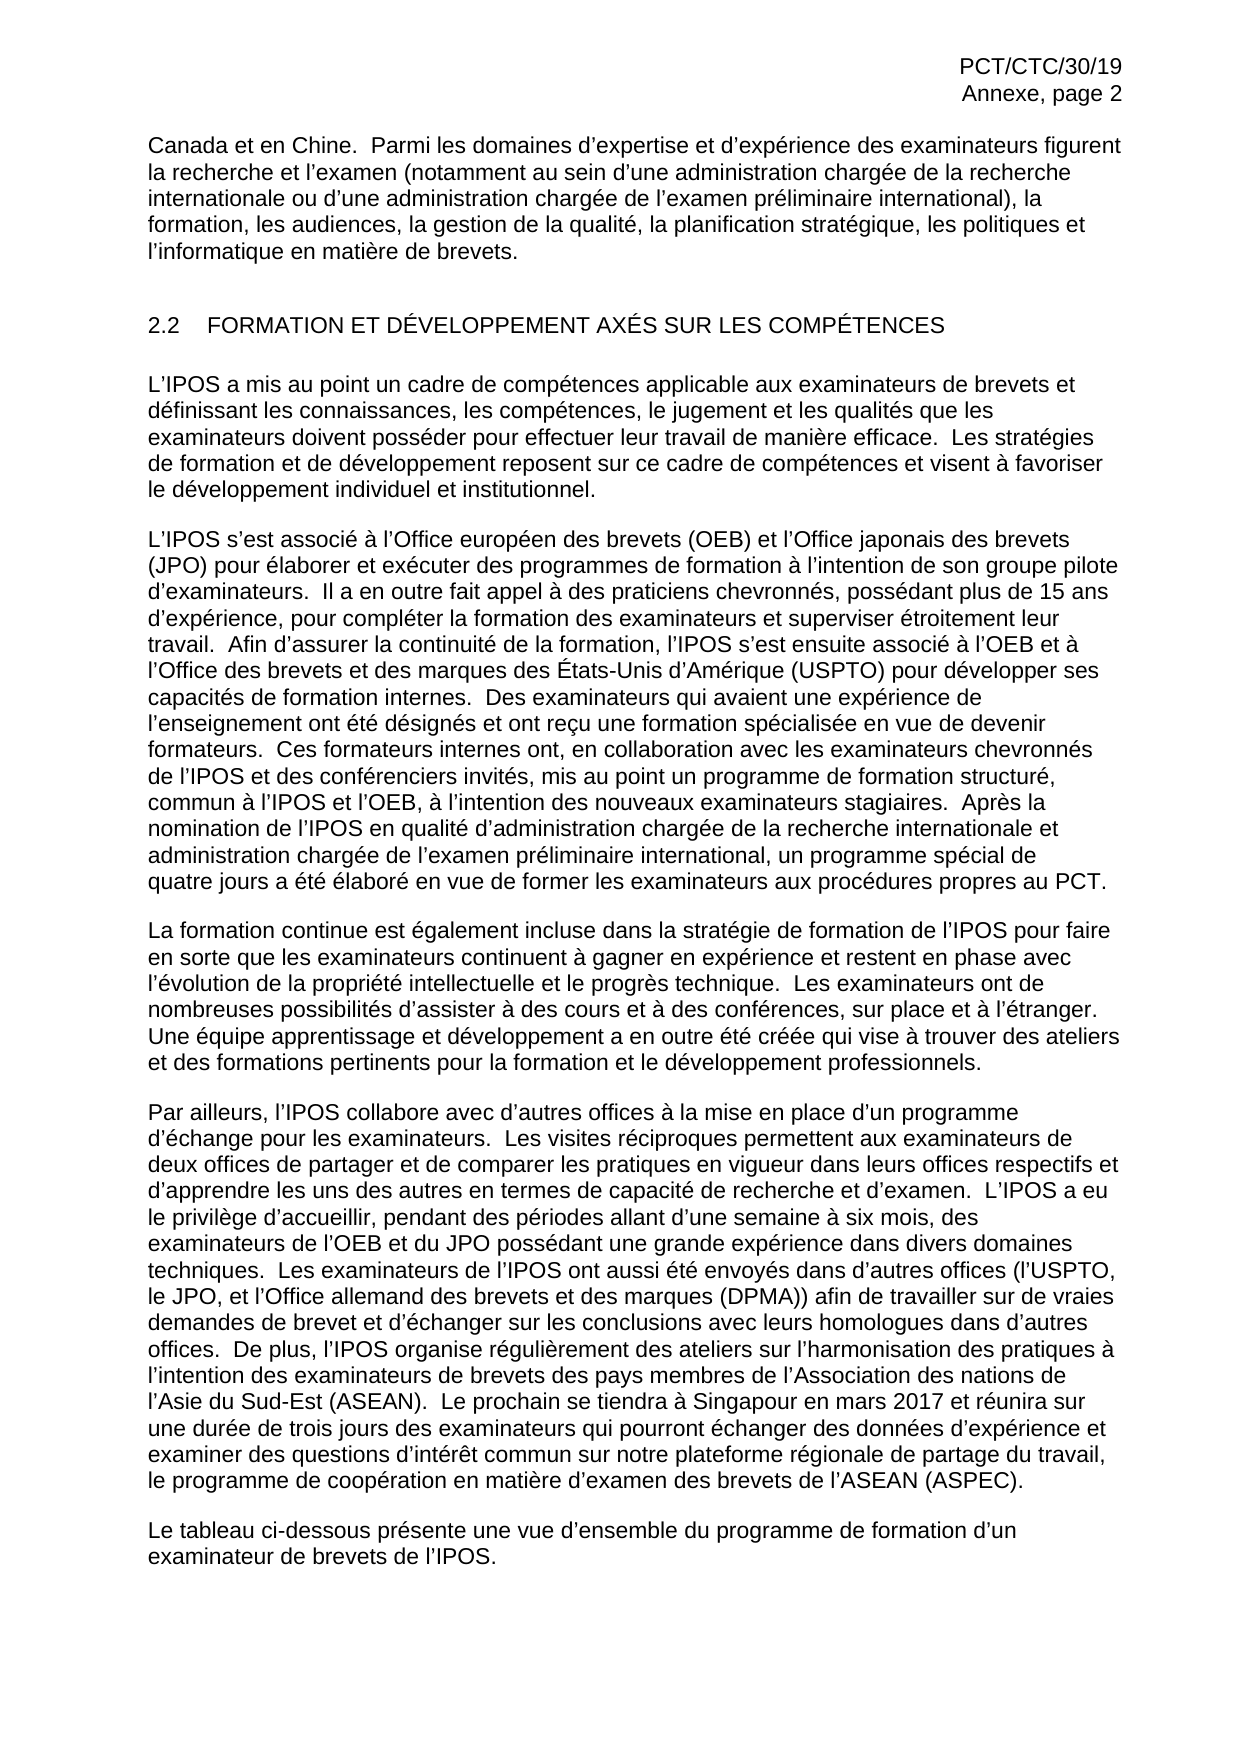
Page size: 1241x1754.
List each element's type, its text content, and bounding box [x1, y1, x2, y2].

list Par ailleurs, l’IPOS collabore avec d’autres offices à la mise en place d’un programme d’échange pour les examinateurs. Les visites réciproques permettent aux examinateurs de deux offices de partager et de comparer les pratiques en vigueur dans leurs offices respectifs et d’apprendre les uns des autres en termes de capacité de recherche et d’examen. L’IPOS a eu le privilège d’accueillir, pendant des périodes allant d’une semaine à six mois, des examinateurs de l’OEB et du JPO possédant une grande expérience dans divers domaines techniques. Les examinateurs de l’IPOS ont aussi été envoyés dans d’autres offices (l’USPTO, le JPO, et l’Office allemand des brevets et des marques (DPMA)) afin de travailler sur de vraies demandes de brevet et d’échanger sur les conclusions avec leurs homologues dans d’autres offices. De plus, l’IPOS organise régulièrement des ateliers sur l’harmonisation des pratiques à l’intention des examinateurs de brevets des pays membres de l’Association des nations de l’Asie du Sud-Est (ASEAN). Le prochain se tiendra à Singapour en mars 2017 et réunira sur une durée de trois jours des examinateurs qui pourront échanger des données d’expérience et examiner des questions d’intérêt commun sur notre plateforme régionale de partage du travail, le programme de coopération en matière d’examen des brevets de l’ASEAN (ASPEC). [148, 1098, 1122, 1494]
list L’IPOS a mis au point un cadre de compétences applicable aux examinateurs de brevets et définissant les connaissances, les compétences, le jugement et les qualités que les examinateurs doivent posséder pour effectuer leur travail de manière efficace. Les stratégies de formation et de développement reposent sur ce cadre de compétences et visent à favoriser le développement individuel et institutionnel. [148, 371, 1122, 503]
list La formation continue est également incluse dans la stratégie de formation de l’IPOS pour faire en sorte que les examinateurs continuent à gagner en expérience et restent en phase avec l’évolution de la propriété intellectuelle et le progrès technique. Les examinateurs ont de nombreuses possibilités d’assister à des cours et à des conférences, sur place et à l’étranger. Une équipe apprentissage et développement a en outre été créée qui vise à trouver des ateliers et des formations pertinents pour la formation et le développement professionnels. [148, 917, 1122, 1076]
list L’IPOS s’est associé à l’Office européen des brevets (OEB) et l’Office japonais des brevets (JPO) pour élaborer et exécuter des programmes de formation à l’intention de son groupe pilote d’examinateurs. Il a en outre fait appel à des praticiens chevronnés, possédant plus de 15 ans d’expérience, pour compléter la formation des examinateurs et superviser étroitement leur travail. Afin d’assurer la continuité de la formation, l’IPOS s’est ensuite associé à l’OEB et à l’Office des brevets et des marques des États-Unis d’Amérique (USPTO) pour développer ses capacités de formation internes. Des examinateurs qui avaient une expérience de l’enseignement ont été désignés et ont reçu une formation spécialisée en vue de devenir formateurs. Ces formateurs internes ont, en collaboration avec les examinateurs chevronnés de l’IPOS et des conférenciers invités, mis au point un programme de formation structuré, commun à l’IPOS et l’OEB, à l’intention des nouveaux examinateurs stagiaires. Après la nomination de l’IPOS en qualité d’administration chargée de la recherche internationale et administration chargée de l’examen préliminaire international, un programme spécial de quatre jours a été élaboré en vue de former les examinateurs aux procédures propres au PCT. [148, 526, 1122, 894]
subtitle 2.2 Formation et développement axés sur les compétences [148, 312, 1122, 338]
list Le tableau ci-dessous présente une vue d’ensemble du programme de formation d’un examinateur de brevets de l’IPOS. [148, 1517, 1122, 1569]
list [148, 132, 1122, 264]
